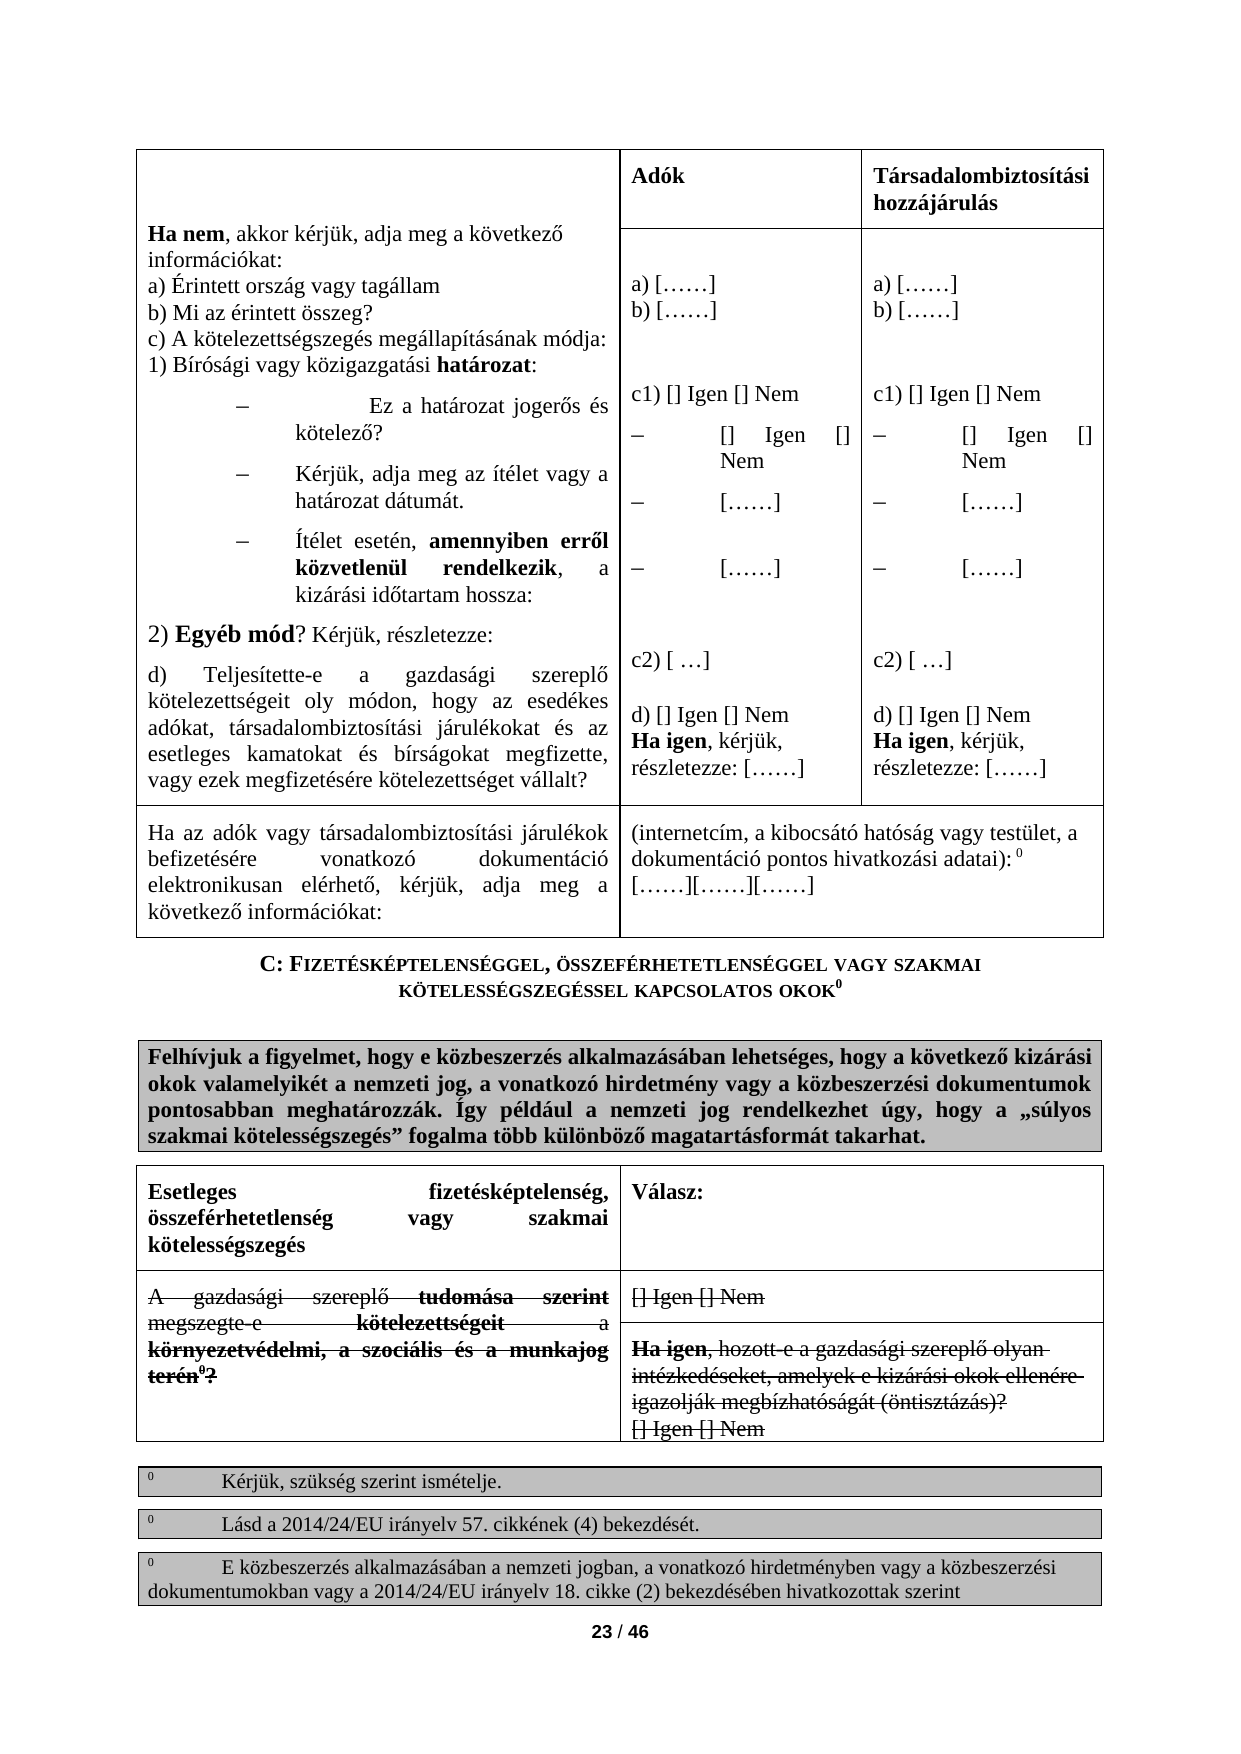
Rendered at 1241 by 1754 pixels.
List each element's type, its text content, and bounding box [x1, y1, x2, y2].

table_cell (internetcím, a kibocsátó hatóság vagy testület, a dokumentáció pontos hivatkozási adatai): [……][……][……] [621, 806, 1103, 937]
text C: Fizetésképtelenséggel, összeférhetetlenséggel vagy szakmai kötelességszegéssel kapcsolatos okok [148, 950, 1093, 1003]
table_header Válasz: [621, 1166, 1103, 1269]
text Felhívjuk a figyelmet, hogy e közbeszerzés alkalmazásában lehetséges, hogy a következő kizárási okok valamelyikét a nemzeti jog, a vonatkozó hirdetmény vagy a közbeszerzési dokumentumok pontosabban meghatározzák. Így például a nemzeti jog rendelkezhet úgy, hogy a „súlyos szakmai kötelességszegés” fogalma több különböző magatartásformát takarhat. [139, 1041, 1101, 1151]
table_cell Ha az adók vagy társadalombiztosítási járulékok befizetésére vonatkozó dokumentáció elektronikusan elérhető, kérjük, adja meg a következő információkat: [137, 806, 619, 937]
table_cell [621, 1323, 1103, 1441]
table_cell Adók [621, 150, 861, 227]
table_cell a) [……] b) [……] c1) [] Igen [] Nem [] Igen [] Nem [……] [……] c2) [ …] d) [] Igen [] Nem Ha igen, kérjük, részletezze: [……] [862, 229, 1103, 805]
table_cell Társadalombiztosítási hozzájárulás [862, 150, 1103, 227]
table_cell A gazdasági szereplő tudomása szerint megszegte-e kötelezettségeit a környezetvédelmi, a szociális és a munkajog terén? [137, 1271, 620, 1441]
table_cell [] Igen [] Nem [621, 1271, 1103, 1322]
table_cell a) [……] b) [……] c1) [] Igen [] Nem [] Igen [] Nem [……] [……] c2) [ …] d) [] Igen [] Nem Ha igen, kérjük, részletezze: [……] [621, 229, 861, 805]
table_cell Ha nem, akkor kérjük, adja meg a következő információkat: a) Érintett ország vagy tagállam b) Mi az érintett összeg? c) A kötelezettségszegés megállapításának módja: 1) Bírósági vagy közigazgatási határozat: Ez a határozat jogerős és kötelező? Kérjük, adja meg az ítélet vagy a határozat dátumát. Ítélet esetén, amennyiben erről közvetlenül rendelkezik, a kizárási időtartam hossza: 2) Egyéb mód? Kérjük, részletezze: d) Teljesítette-e a gazdasági szereplő kötelezettségeit oly módon, hogy az esedékes adókat, társadalombiztosítási járulékokat és az esetleges kamatokat és bírságokat megfizette, vagy ezek megfizetésére kötelezettséget vállalt? [137, 150, 619, 805]
table_header Esetleges fizetésképtelenség, összeférhetetlenség vagy szakmai kötelességszegés [137, 1166, 620, 1269]
